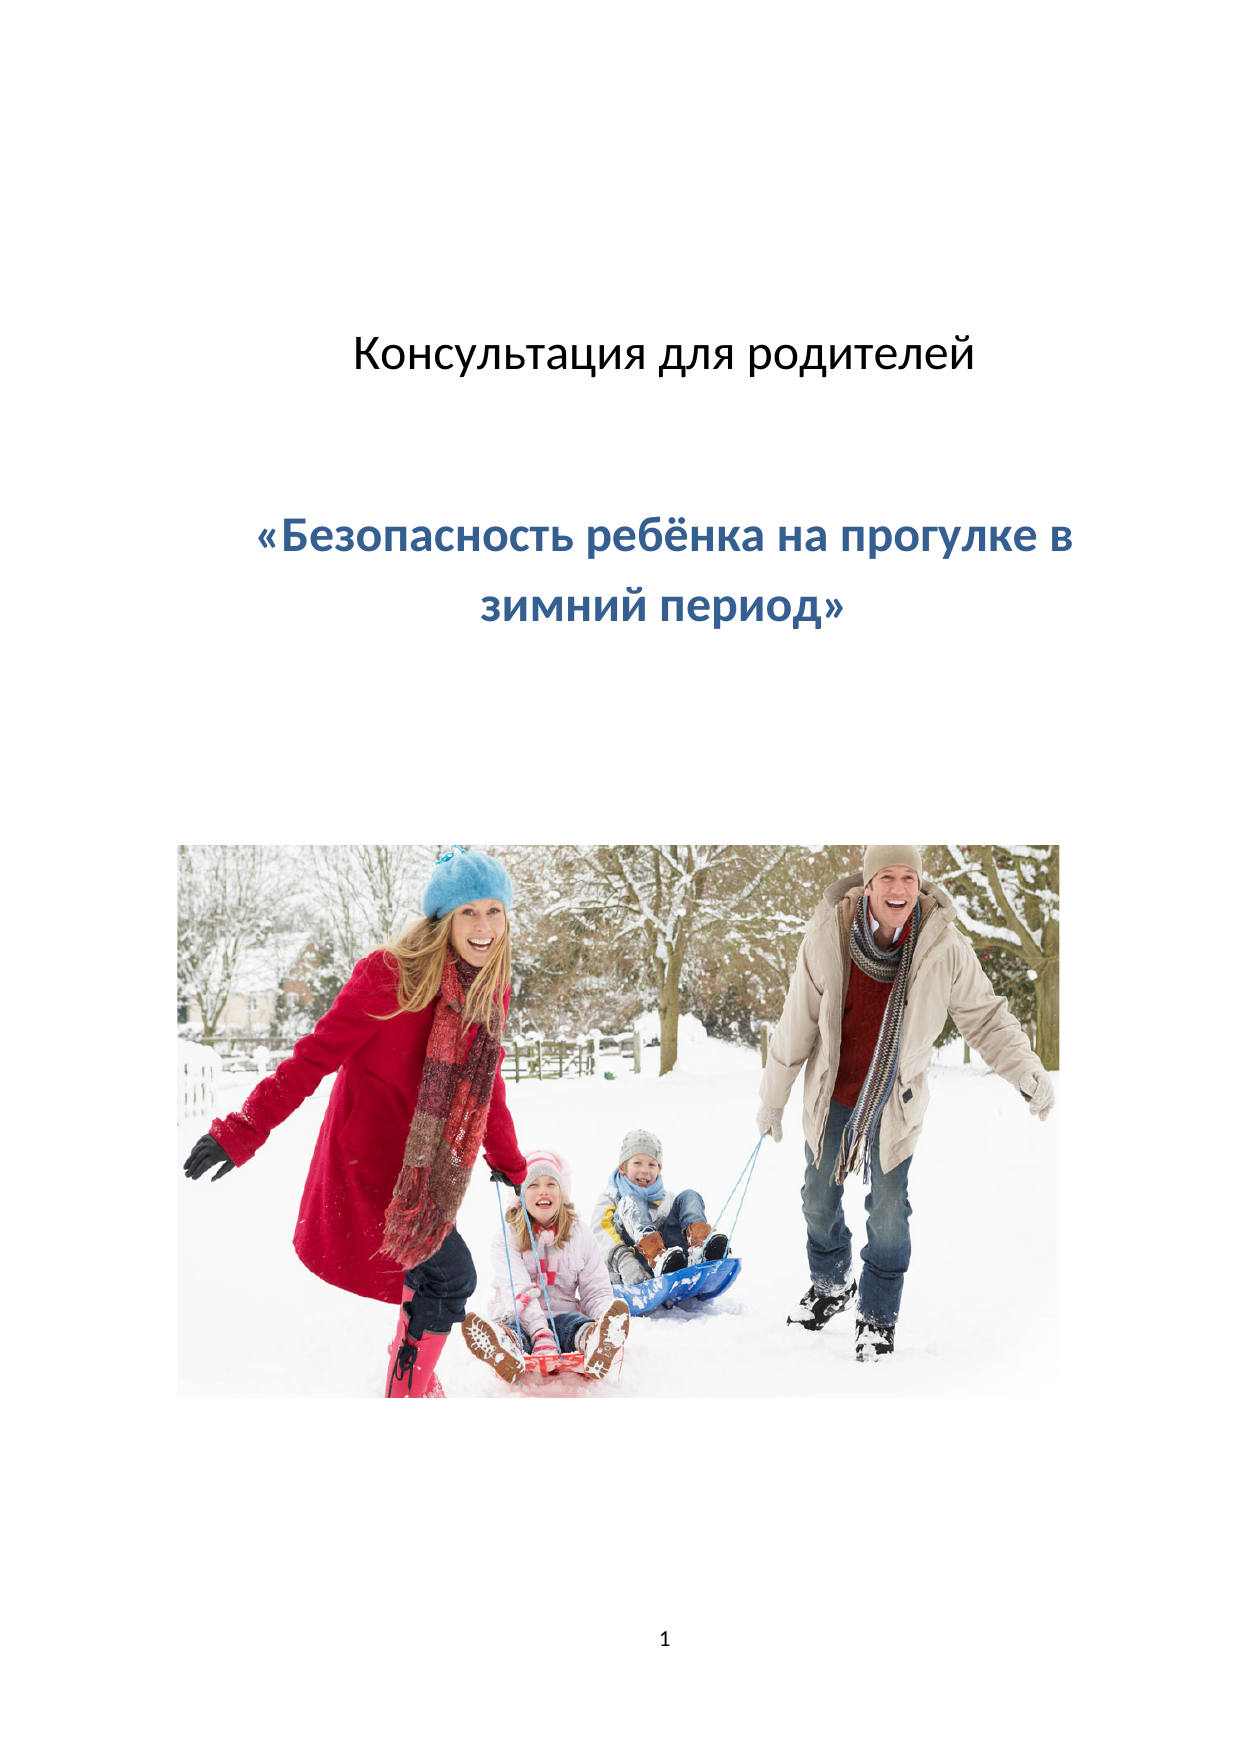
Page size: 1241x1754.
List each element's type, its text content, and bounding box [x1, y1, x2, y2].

text «Безопасность ребёнка на прогулке в зимний период» [177, 503, 1152, 634]
text Консультация для родителей [177, 321, 1152, 382]
picture [177, 845, 1060, 1398]
